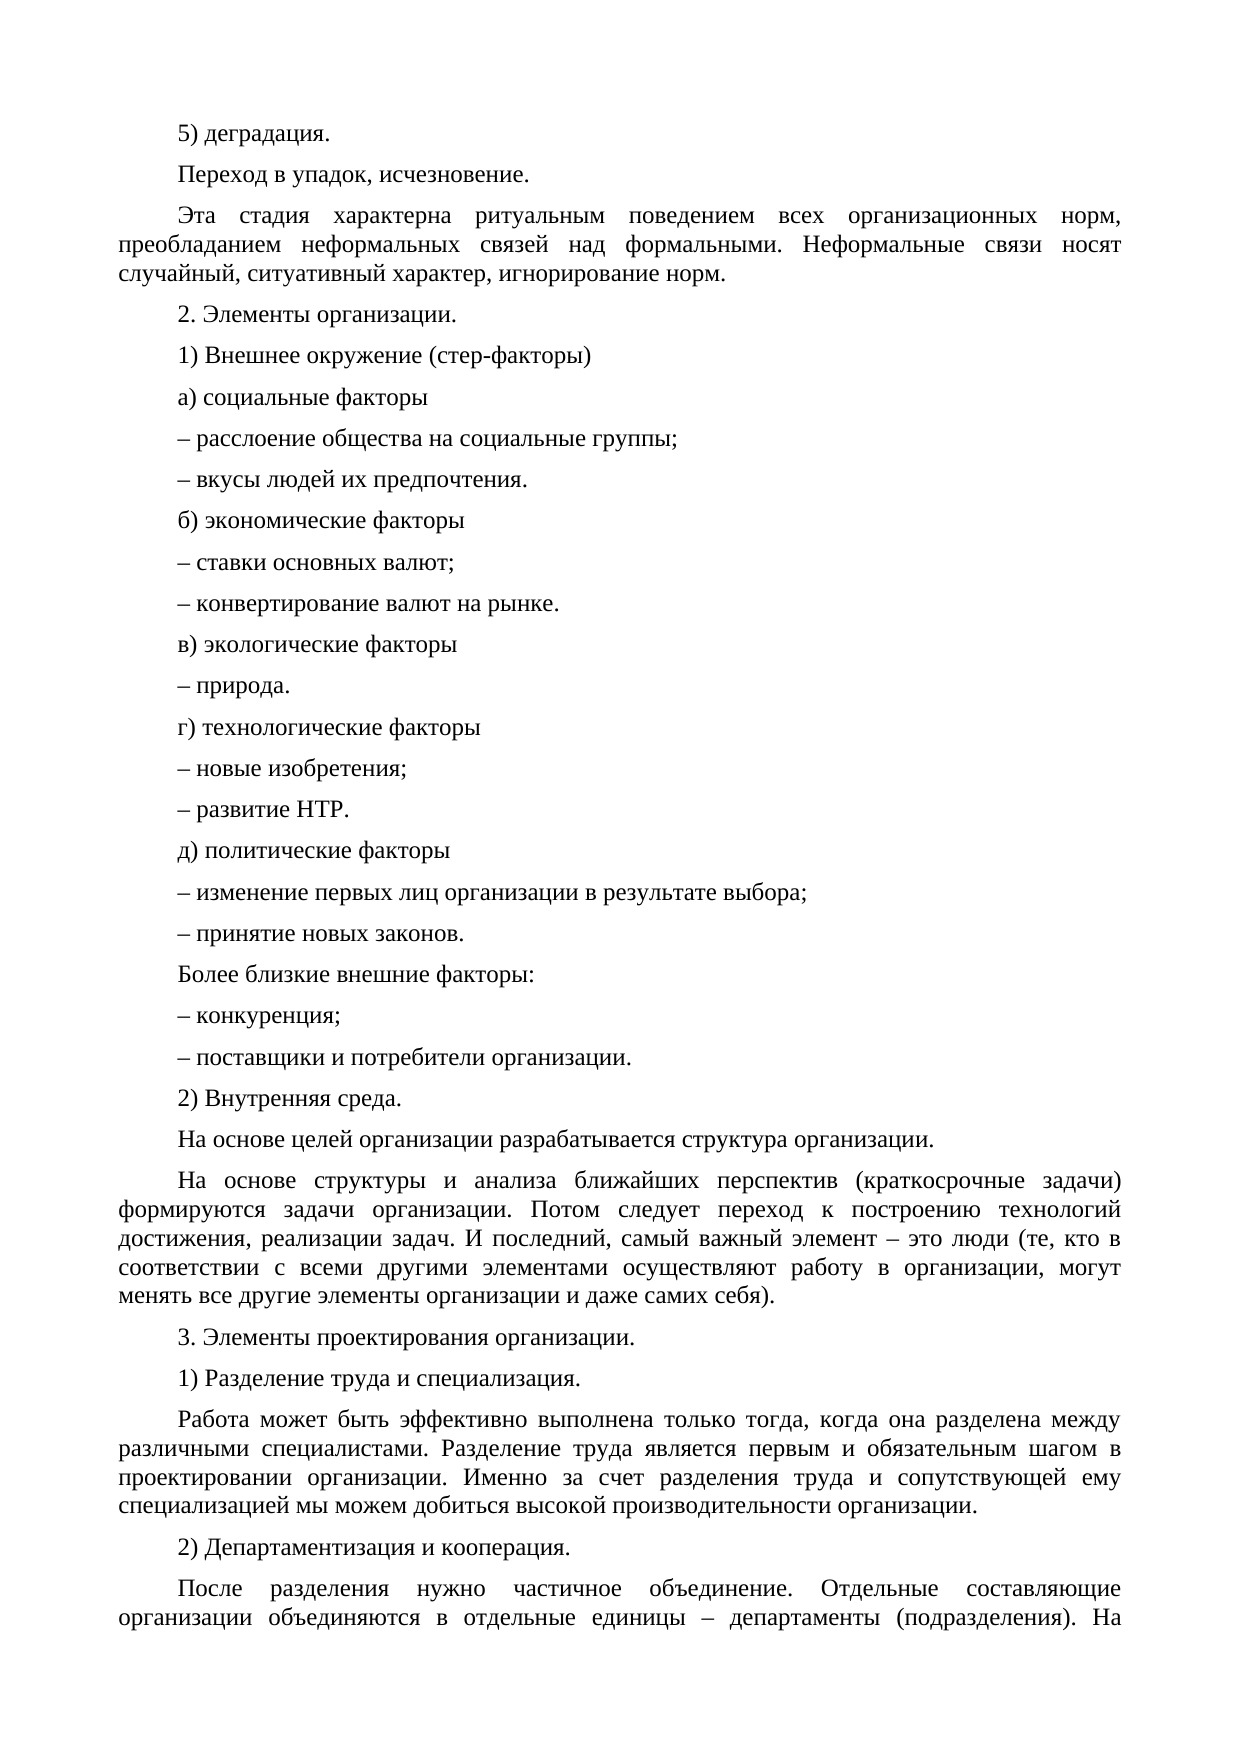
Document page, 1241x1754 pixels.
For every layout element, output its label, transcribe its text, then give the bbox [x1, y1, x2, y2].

text 3. Элементы проектирования организации. [118, 1322, 1122, 1351]
text – расслоение общества на социальные группы; [118, 423, 1122, 452]
text а) социальные факторы [118, 382, 1122, 411]
text – ставки основных валют; [118, 547, 1122, 576]
text 5) деградация. [118, 118, 1122, 147]
text 1) Разделение труда и специализация. [118, 1363, 1122, 1392]
text – изменение первых лиц организации в результате выбора; [118, 877, 1122, 906]
text На основе целей организации разрабатывается структура организации. [118, 1124, 1122, 1153]
text – конкуренция; [118, 1001, 1122, 1029]
text 2) Внутренняя среда. [118, 1083, 1122, 1112]
text в) экологические факторы [118, 629, 1122, 658]
text б) экономические факторы [118, 506, 1122, 534]
text – принятие новых законов. [118, 918, 1122, 947]
text На основе структуры и анализа ближайших перспектив (краткосрочные задачи) формируются задачи организации. Потом следует переход к построению технологий достижения, реализации задач. И последний, самый важный элемент – это люди (те, кто в соответствии с всеми другими элементами осуществляют работу в организации, могут менять все другие элементы организации и даже самих себя). [118, 1166, 1122, 1309]
text Переход в упадок, исчезновение. [118, 159, 1122, 188]
text 2. Элементы организации. [118, 299, 1122, 328]
text – развитие НТР. [118, 794, 1122, 823]
text Эта стадия характерна ритуальным поведением всех организационных норм, преобладанием неформальных связей над формальными. Неформальные связи носят случайный, ситуативный характер, игнорирование норм. [118, 201, 1122, 287]
text Работа может быть эффективно выполнена только тогда, когда она разделена между различными специалистами. Разделение труда является первым и обязательным шагом в проектировании организации. Именно за счет разделения труда и сопутствующей ему специализацией мы можем добиться высокой производительности организации. [118, 1404, 1122, 1519]
text – природа. [118, 671, 1122, 699]
text 1) Внешнее окружение (стер-факторы) [118, 341, 1122, 369]
text Более близкие внешние факторы: [118, 959, 1122, 988]
text – конвертирование валют на рынке. [118, 588, 1122, 617]
text д) политические факторы [118, 836, 1122, 864]
text 2) Департаментизация и кооперация. [118, 1532, 1122, 1561]
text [118, 1573, 1122, 1631]
text г) технологические факторы [118, 712, 1122, 741]
text – поставщики и потребители организации. [118, 1042, 1122, 1071]
text – вкусы людей их предпочтения. [118, 464, 1122, 493]
text – новые изобретения; [118, 753, 1122, 782]
